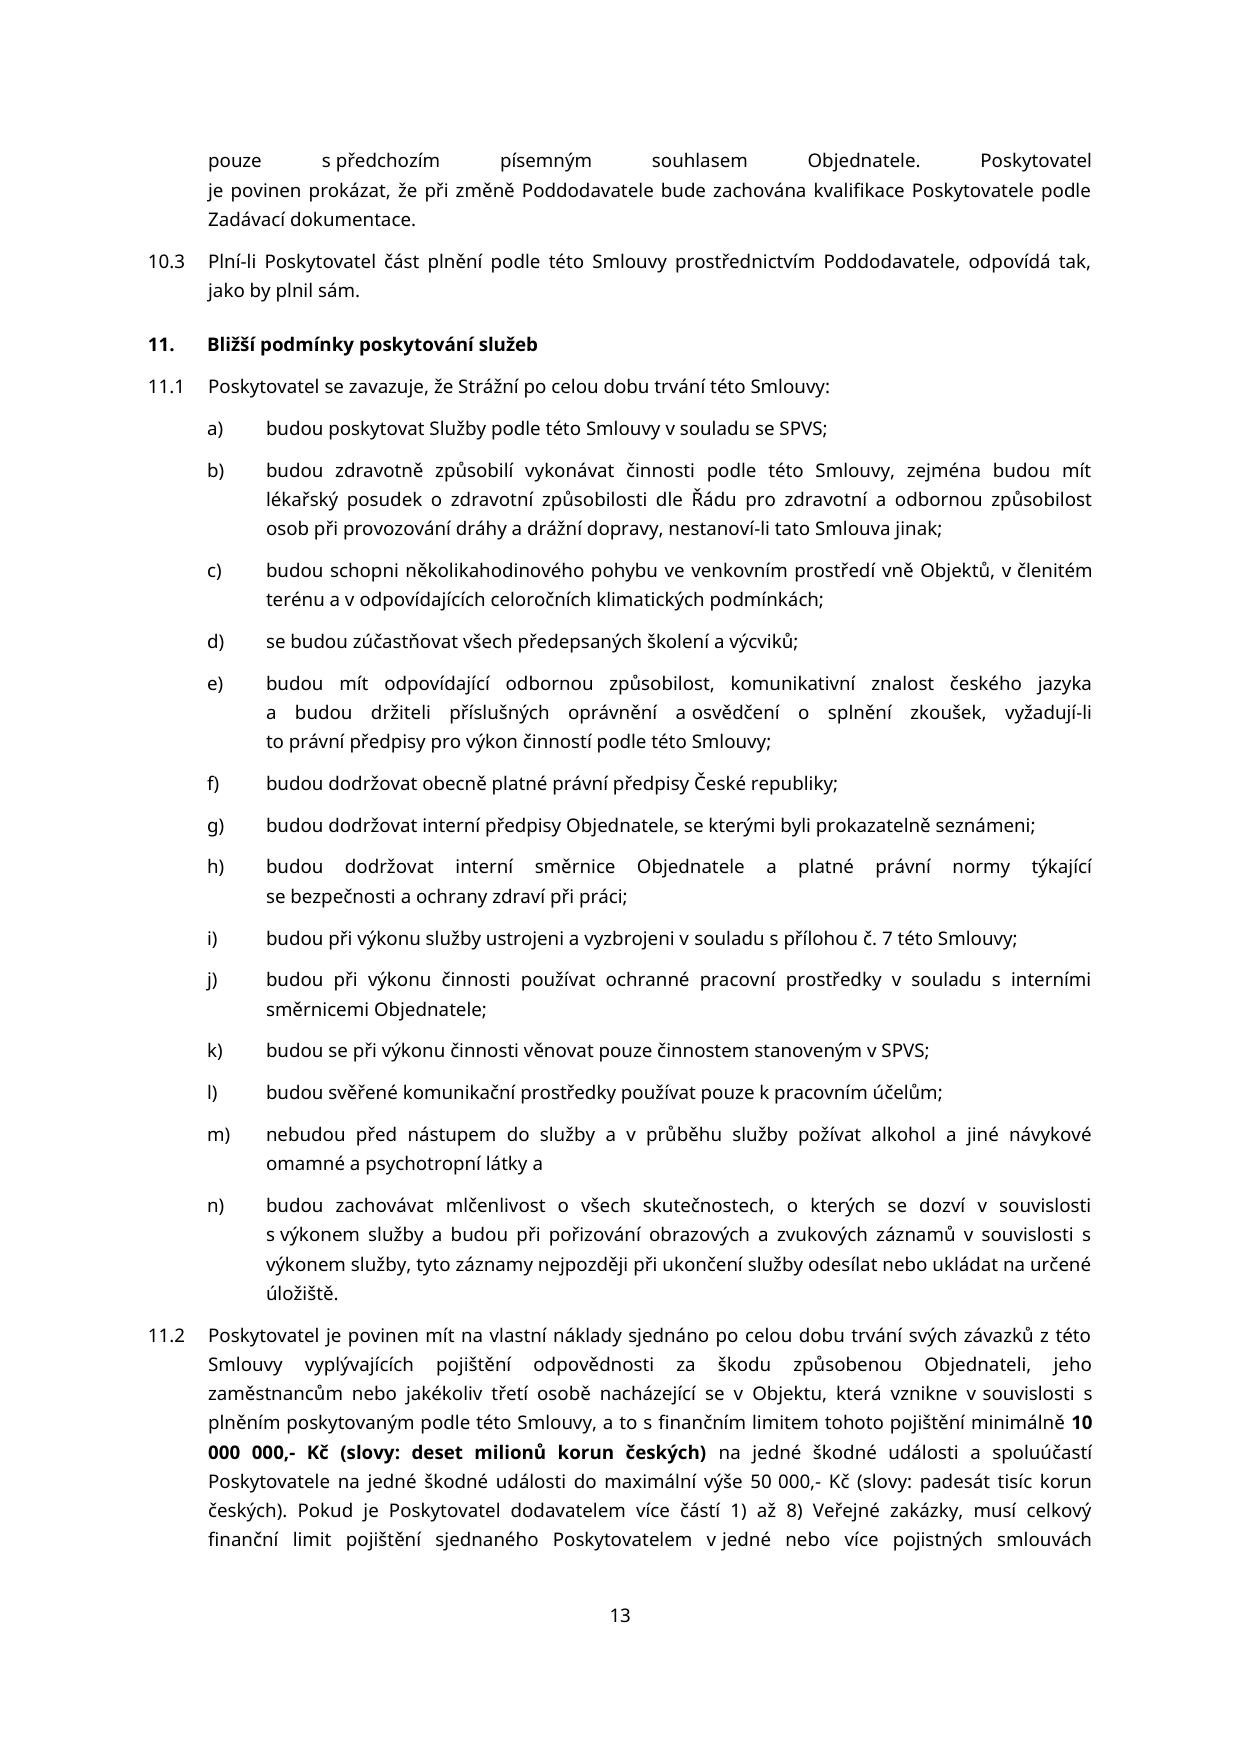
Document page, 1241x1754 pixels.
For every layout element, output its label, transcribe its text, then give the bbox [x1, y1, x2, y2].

subtitle nebudou před nástupem do služby a v průběhu služby požívat alkohol a jiné návykové omamné a psychotropní látky a [207, 1121, 1092, 1176]
list Plní-li Poskytovatel část plnění podle této Smlouvy prostřednictvím Poddodavatele, odpovídá tak, jako by plnil sám. [148, 248, 1092, 303]
subtitle budou při výkonu služby ustrojeni a vyzbrojeni v souladu s přílohou č. 7 této Smlouvy; [207, 925, 1092, 950]
subtitle se budou zúčastňovat všech předepsaných školení a výcviků; [207, 628, 1092, 654]
subtitle budou dodržovat interní směrnice Objednatele a platné právní normy týkající se bezpečnosti a ochrany zdraví při práci; [207, 854, 1092, 909]
subtitle budou se při výkonu činnosti věnovat pouze činnostem stanoveným v SPVS; [207, 1038, 1092, 1063]
subtitle budou dodržovat obecně platné právní předpisy České republiky; [207, 770, 1092, 796]
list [148, 148, 1092, 232]
subtitle budou při výkonu činnosti používat ochranné pracovní prostředky v souladu s interními směrnicemi Objednatele; [207, 967, 1092, 1021]
list Bližší podmínky poskytování služeb [148, 332, 1092, 357]
subtitle budou zdravotně způsobilí vykonávat činnosti podle této Smlouvy, zejména budou mít lékařský posudek o zdravotní způsobilosti dle Řádu pro zdravotní a odbornou způsobilost osob při provozování dráhy a drážní dopravy, nestanoví-li tato Smlouva jinak; [207, 457, 1092, 541]
subtitle budou schopni několikahodinového pohybu ve venkovním prostředí vně Objektů, v členitém terénu a v odpovídajících celoročních klimatických podmínkách; [207, 557, 1092, 612]
subtitle budou dodržovat interní předpisy Objednatele, se kterými byli prokazatelně seznámeni; [207, 812, 1092, 838]
subtitle budou mít odpovídající odbornou způsobilost, komunikativní znalost českého jazyka a budou držiteli příslušných oprávnění a osvědčení o splnění zkoušek, vyžadují-li to právní předpisy pro výkon činností podle této Smlouvy; [207, 670, 1092, 754]
subtitle budou svěřené komunikační prostředky používat pouze k pracovním účelům; [207, 1079, 1092, 1105]
subtitle budou zachovávat mlčenlivost o všech skutečnostech, o kterých se dozví v souvislosti s výkonem služby a budou při pořizování obrazových a zvukových záznamů v souvislosti s výkonem služby, tyto záznamy nejpozději při ukončení služby odesílat nebo ukládat na určené úložiště. [207, 1192, 1092, 1306]
subtitle budou poskytovat Služby podle této Smlouvy v souladu se SPVS; [207, 415, 1092, 441]
list Poskytovatel se zavazuje, že Strážní po celou dobu trvání této Smlouvy: [148, 373, 1092, 399]
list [148, 1322, 1092, 1552]
